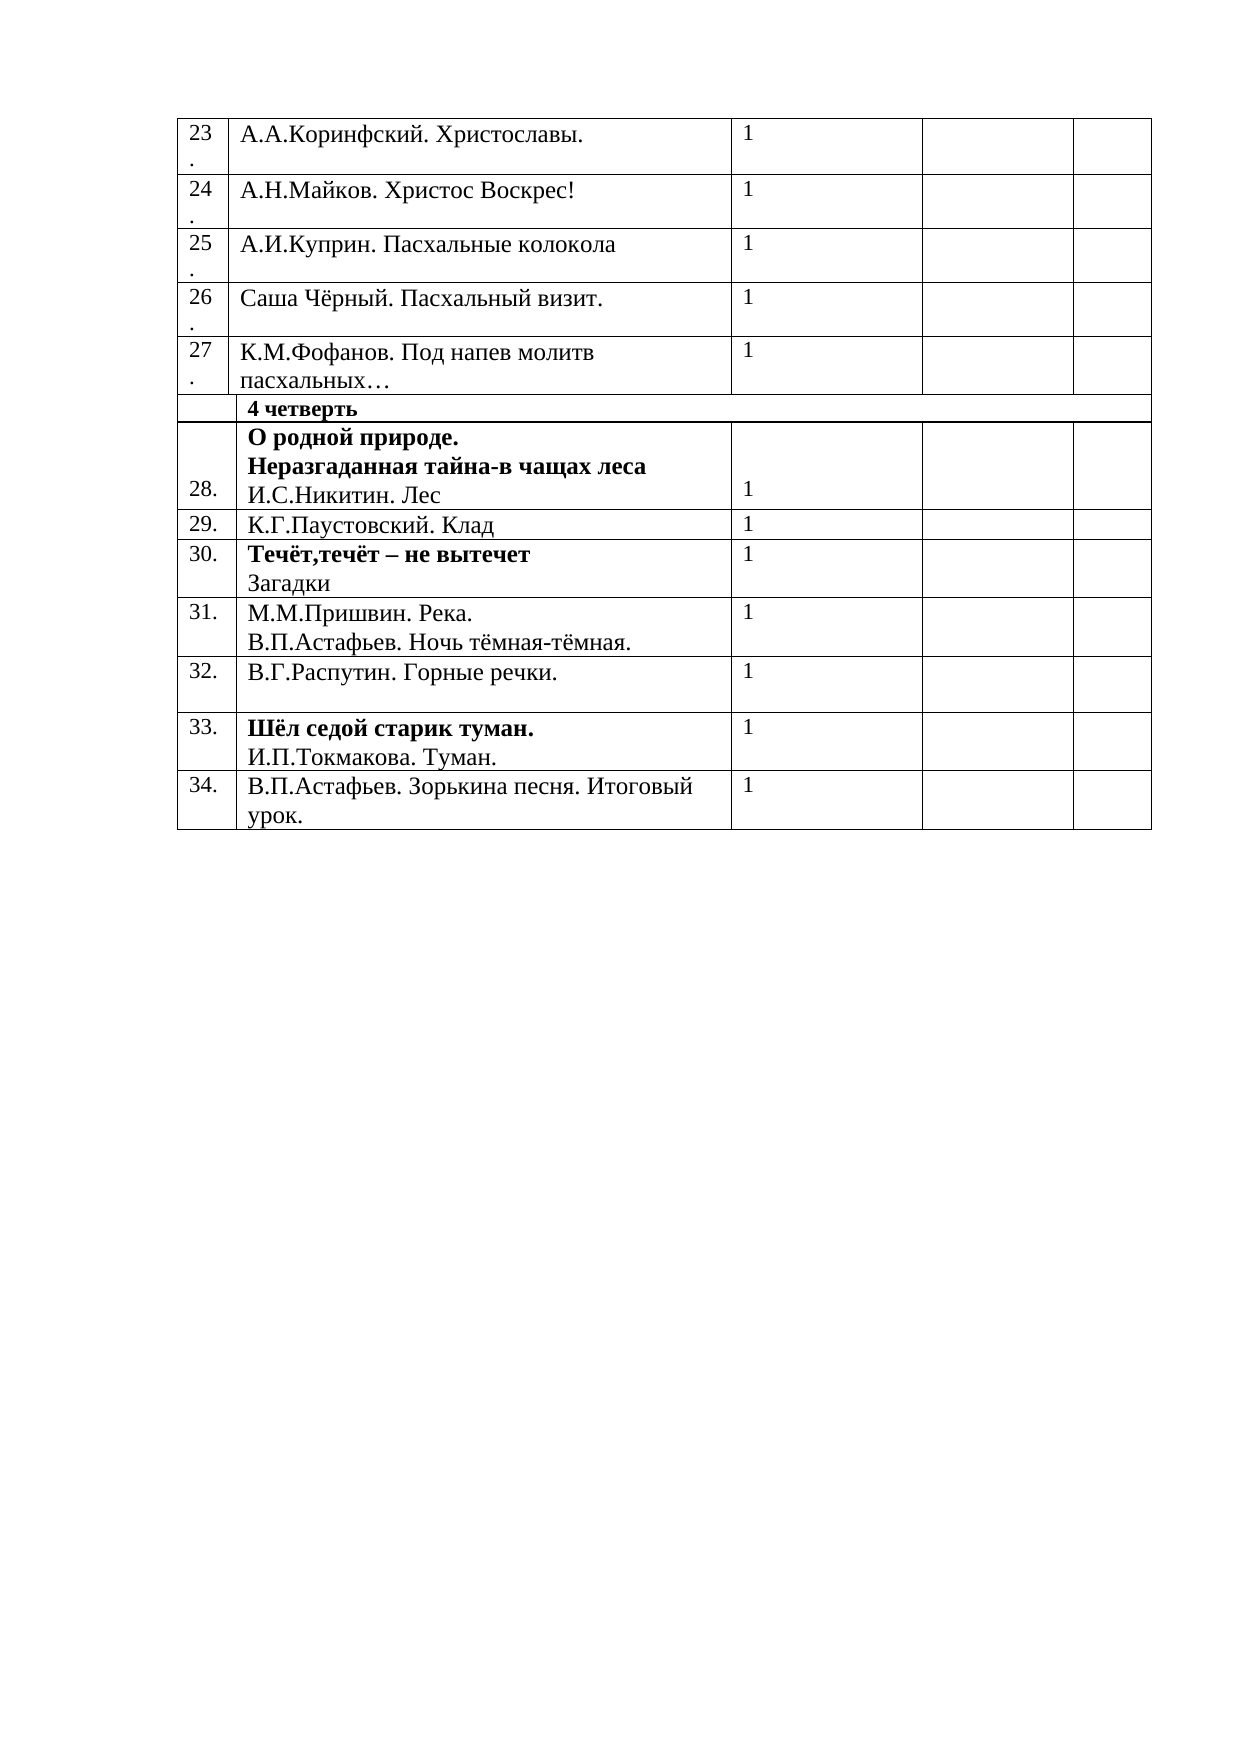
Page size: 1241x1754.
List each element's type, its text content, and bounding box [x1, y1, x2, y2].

table_cell [923, 337, 1073, 394]
table_cell [1074, 598, 1151, 656]
table_cell А.Н.Майков. Христос Воскрес! [229, 175, 731, 228]
table_cell 25. [178, 229, 228, 282]
table_cell 30. [178, 540, 236, 597]
table_cell 1 [732, 175, 922, 228]
table_cell В.П.Астафьев. Зорькина песня. Итоговый урок. [237, 771, 731, 829]
table_cell 1 [732, 598, 922, 656]
table_cell 1 [732, 540, 922, 597]
table_cell 1 [732, 229, 922, 282]
table_cell [1074, 423, 1151, 509]
table_cell Шёл седой старик туман. И.П.Токмакова. Туман. [237, 713, 731, 770]
table_cell Саша Чёрный. Пасхальный визит. [229, 283, 731, 336]
table_cell К.М.Фофанов. Под напев молитв пасхальных… [229, 337, 731, 394]
table_cell [178, 395, 236, 421]
table_cell 1 [732, 771, 922, 829]
table_cell 27. [178, 337, 228, 394]
table_cell М.М.Пришвин. Река. В.П.Астафьев. Ночь тёмная-тёмная. [237, 598, 731, 656]
table_cell [923, 119, 1073, 174]
table_cell 33. [178, 713, 236, 770]
table_cell [1074, 229, 1151, 282]
table_cell [923, 771, 1073, 829]
table_cell 28. [178, 423, 236, 509]
table_cell [1074, 540, 1151, 597]
table_cell 31. [178, 598, 236, 656]
table_cell [1074, 119, 1151, 174]
table_cell [923, 229, 1073, 282]
table_cell [1074, 175, 1151, 228]
table_cell 1 [732, 510, 922, 538]
table_cell Течёт,течёт – не вытечет Загадки [237, 540, 731, 597]
table_cell 34. [178, 771, 236, 829]
table_cell [923, 423, 1073, 509]
table_cell [923, 657, 1073, 712]
table_cell 1 [732, 337, 922, 394]
table_cell [1074, 510, 1151, 538]
table_cell 1 [732, 283, 922, 336]
table_cell А.И.Куприн. Пасхальные колокола [229, 229, 731, 282]
table_cell 24. [178, 175, 228, 228]
table_cell 1 [732, 657, 922, 712]
table_cell В.Г.Распутин. Горные речки. [237, 657, 731, 712]
table_cell 29. [178, 510, 236, 538]
table_cell 23. [178, 119, 228, 174]
table_cell [1074, 657, 1151, 712]
table_cell 1 [732, 119, 922, 174]
table_cell [1074, 771, 1151, 829]
table_cell [923, 598, 1073, 656]
table_cell А.А.Коринфский. Христославы. [229, 119, 731, 174]
table_cell [1074, 283, 1151, 336]
table_cell [1074, 337, 1151, 394]
table_cell [923, 713, 1073, 770]
table_cell 26. [178, 283, 228, 336]
table_cell К.Г.Паустовский. Клад [237, 510, 731, 538]
table_cell [923, 540, 1073, 597]
table_cell О родной природе. Неразгаданная тайна-в чащах леса И.С.Никитин. Лес [237, 423, 731, 509]
table_cell 32. [178, 657, 236, 712]
table_cell 1 [732, 713, 922, 770]
table_cell 4 четверть [237, 395, 1151, 421]
table_cell [1074, 713, 1151, 770]
table_cell [923, 283, 1073, 336]
table_cell [923, 510, 1073, 538]
table_cell 1 [732, 423, 922, 509]
table_cell [923, 175, 1073, 228]
